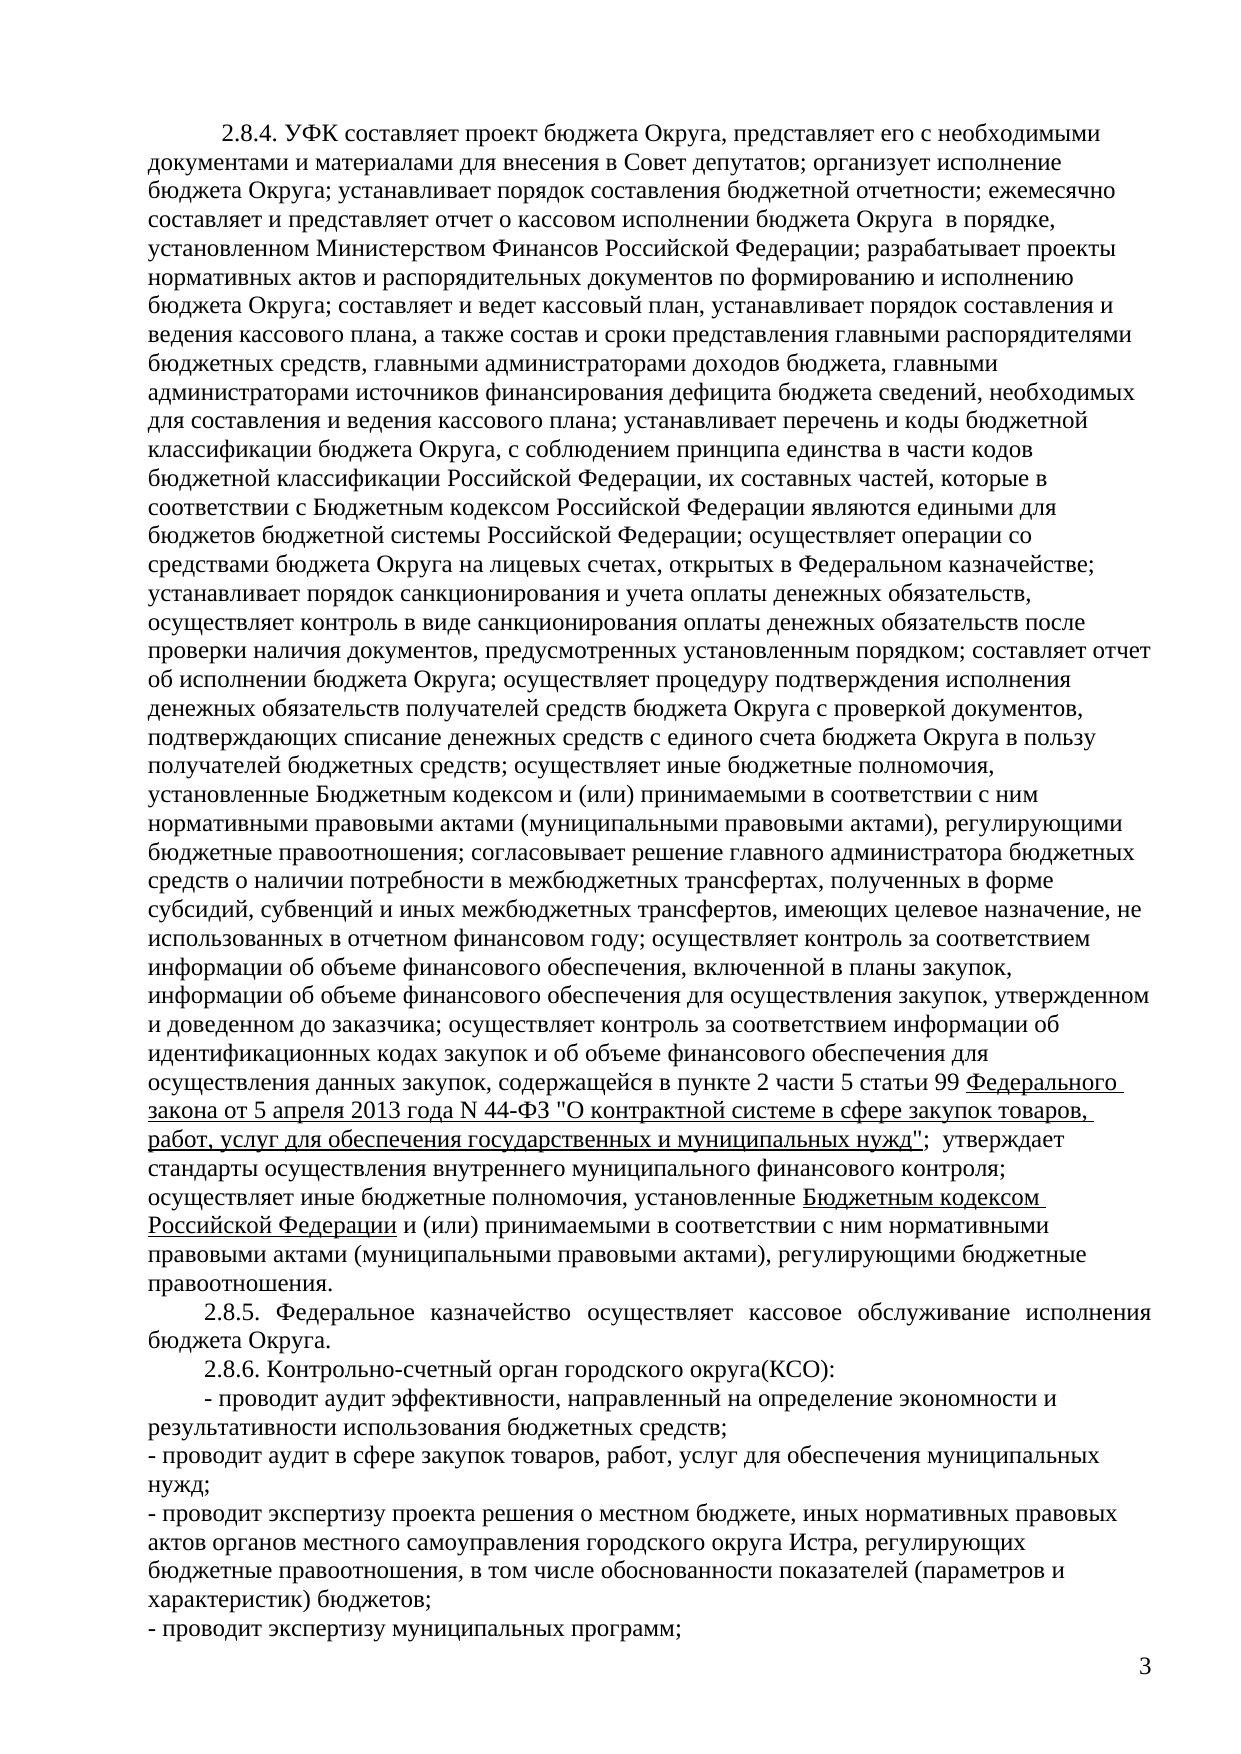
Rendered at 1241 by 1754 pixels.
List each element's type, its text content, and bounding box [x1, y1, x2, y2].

text 2.8.5. Федеральное казначейство осуществляет кассовое обслуживание исполнения бюджета Округа. [148, 1297, 1152, 1354]
text 2.8.4. УФК составляет проект бюджета Округа, представляет его с необходимыми документами и материалами для внесения в Совет депутатов; организует исполнение бюджета Округа; устанавливает порядок составления бюджетной отчетности; ежемесячно составляет и представляет отчет о кассовом исполнении бюджета Округа в порядке, установленном Министерством Финансов Российской Федерации; разрабатывает проекты нормативных актов и распорядительных документов по формированию и исполнению бюджета Округа; составляет и ведет кассовый план, устанавливает порядок составления и ведения кассового плана, а также состав и сроки представления главными распорядителями бюджетных средств, главными администраторами доходов бюджета, главными администраторами источников финансирования дефицита бюджета сведений, необходимых для составления и ведения кассового плана; устанавливает перечень и коды бюджетной классификации бюджета Округа, с соблюдением принципа единства в части кодов бюджетной классификации Российской Федерации, их составных частей, которые в соответствии с Бюджетным кодексом Российской Федерации являются едиными для бюджетов бюджетной системы Российской Федерации; осуществляет операции со средствами бюджета Округа на лицевых счетах, открытых в Федеральном казначействе; устанавливает порядок санкционирования и учета оплаты денежных обязательств, осуществляет контроль в виде санкционирования оплаты денежных обязательств после проверки наличия документов, предусмотренных установленным порядком; составляет отчет об исполнении бюджета Округа; осуществляет процедуру подтверждения исполнения денежных обязательств получателей средств бюджета Округа с проверкой документов, подтверждающих списание денежных средств с единого счета бюджета Округа в пользу получателей бюджетных средств; осуществляет иные бюджетные полномочия, установленные Бюджетным кодексом и (или) принимаемыми в соответствии с ним нормативными правовыми актами (муниципальными правовыми актами), регулирующими бюджетные правоотношения; согласовывает решение главного администратора бюджетных средств о наличии потребности в межбюджетных трансфертах, полученных в форме субсидий, субвенций и иных межбюджетных трансфертов, имеющих целевое назначение, не использованных в отчетном финансовом году; осуществляет контроль за соответствием информации об объеме финансового обеспечения, включенной в планы закупок, информации об объеме финансового обеспечения для осуществления закупок, утвержденном и доведенном до заказчика; осуществляет контроль за соответствием информации об идентификационных кодах закупок и об объеме финансового обеспечения для осуществления данных закупок, содержащейся в пункте 2 части 5 статьи 99 Федерального закона от 5 апреля 2013 года N 44-ФЗ "О контрактной системе в сфере закупок товаров, работ, услуг для обеспечения государственных и муниципальных нужд"; утверждает стандарты осуществления внутреннего муниципального финансового контроля; осуществляет иные бюджетные полномочия, установленные Бюджетным кодексом Российской Федерации и (или) принимаемыми в соответствии с ним нормативными правовыми актами (муниципальными правовыми актами), регулирующими бюджетные правоотношения. [148, 118, 1152, 1297]
text 2.8.6. Контрольно-счетный орган городского округа(КСО): [148, 1354, 1152, 1383]
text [148, 1383, 1152, 1642]
